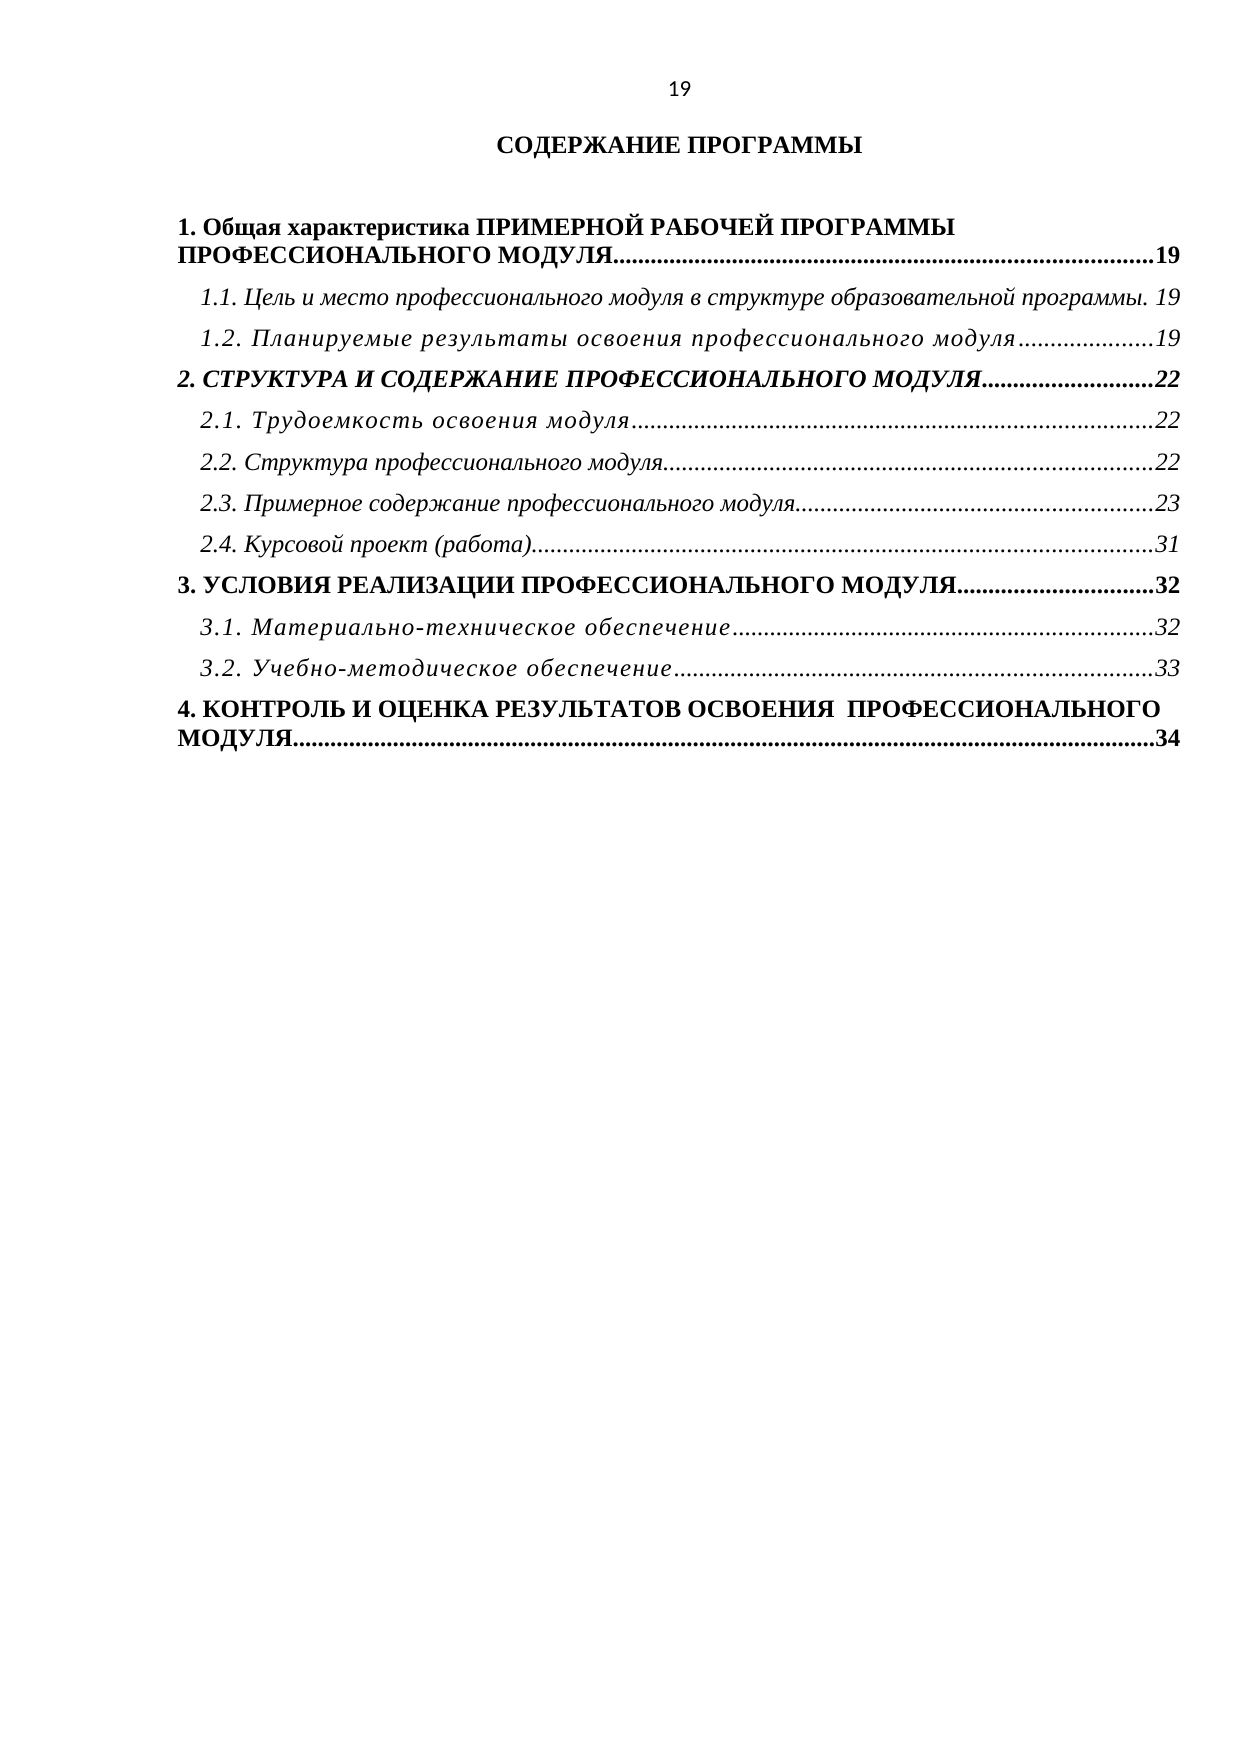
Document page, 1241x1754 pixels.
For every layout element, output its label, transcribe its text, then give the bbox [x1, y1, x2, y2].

text 2.3. Примерное содержание профессионального модуля 23 [200, 488, 1181, 517]
text 1.1. Цель и место профессионального модуля в структуре образовательной программы 19 [200, 282, 1181, 310]
text 3. Условия реализации профессионального модуля 32 [177, 570, 1181, 599]
text 2.2. Структура профессионального модуля 22 [200, 447, 1181, 475]
text 1.2. Планируемые результаты освоения профессионального модуля 19 [200, 323, 1181, 352]
text 3.2. Учебно-методическое обеспечение 33 [200, 653, 1181, 682]
text СОДЕРЖАНИЕ ПРОГРАММЫ [177, 130, 1181, 159]
text 2.1. Трудоемкость освоения модуля 22 [200, 405, 1181, 434]
text 4. Контроль и оценка результатов освоения профессионального модуля 34 [177, 694, 1181, 752]
text 2.4. Курсовой проект (работа) 31 [200, 529, 1181, 558]
text 2. Структура и содержание профессионального модуля 22 [177, 364, 1181, 393]
text 1. Общая характеристика ПРИМЕРНОЙ РАБОЧЕЙ ПРОГРАММЫ ПРОФЕССИОНАЛЬНОГО МОДУЛЯ 19 [177, 212, 1181, 269]
text 3.1. Материально-техническое обеспечение 32 [200, 612, 1181, 640]
